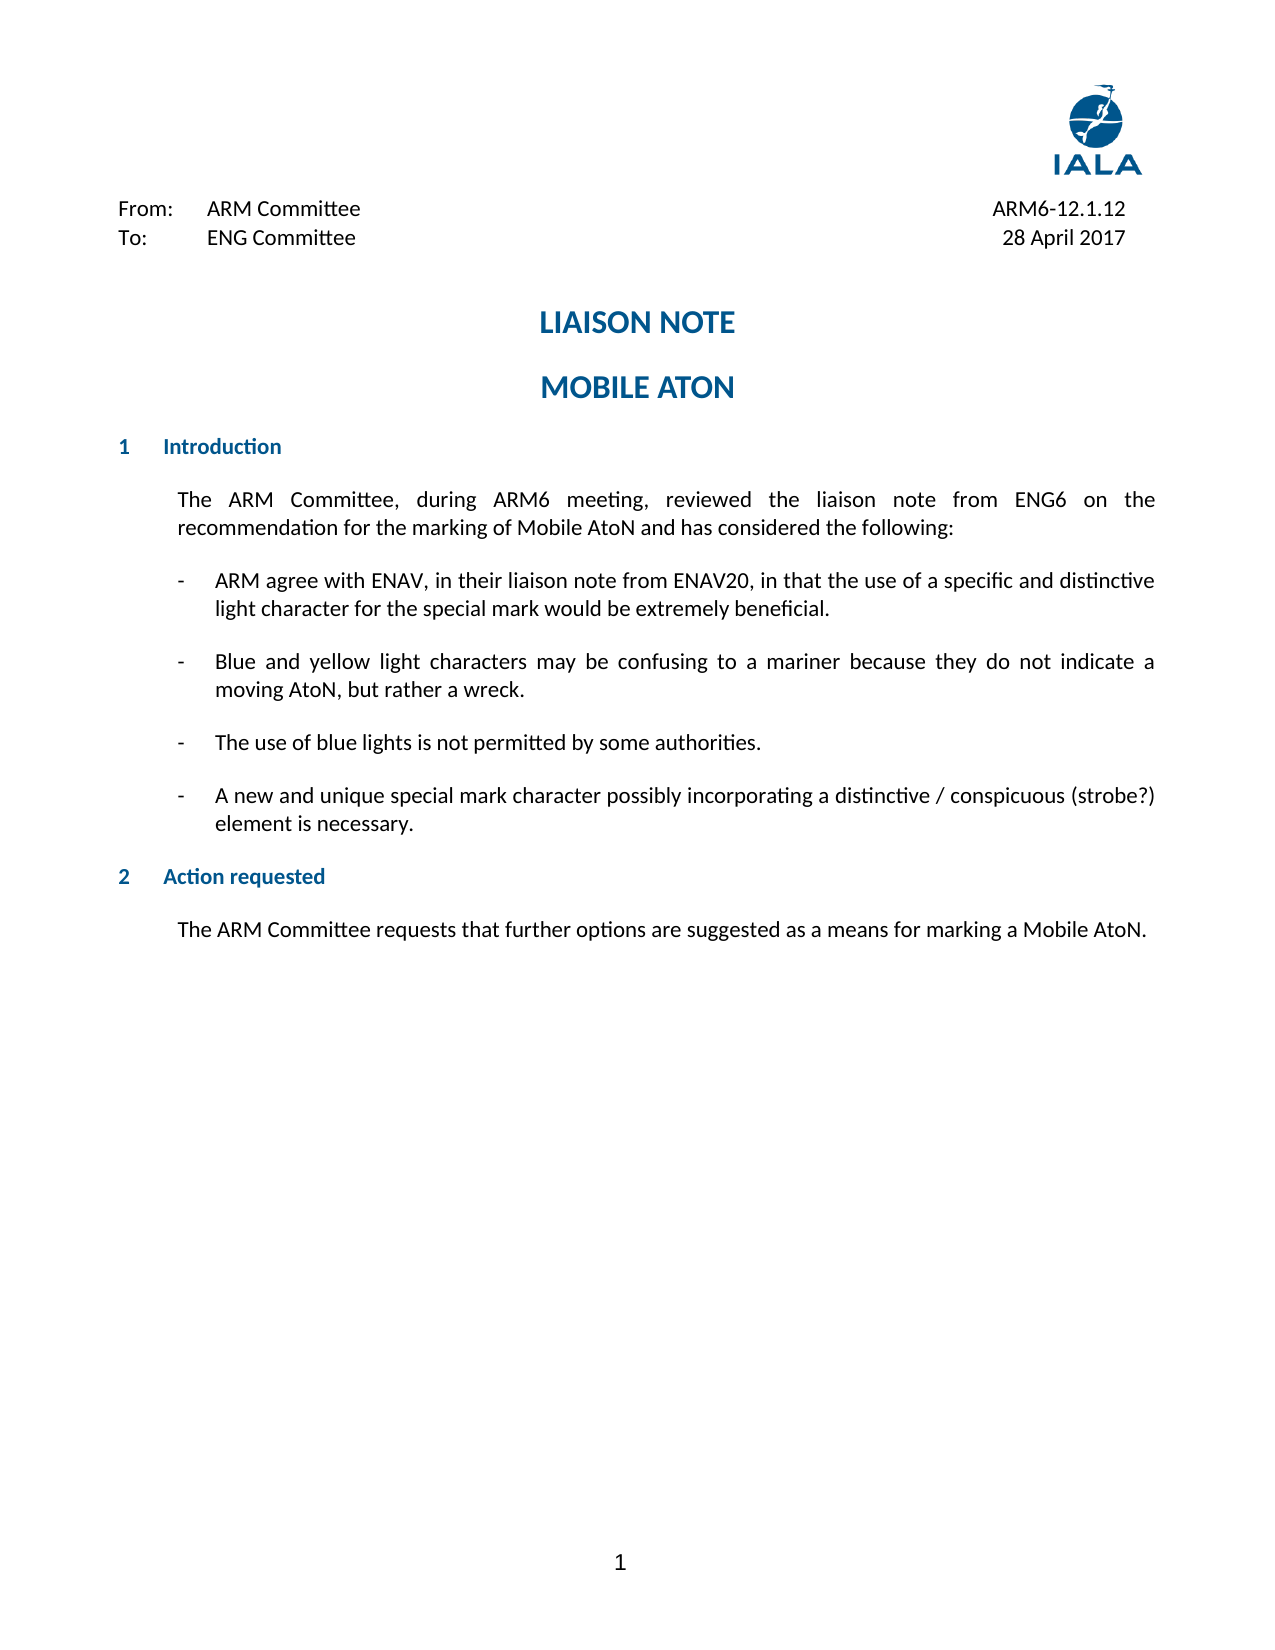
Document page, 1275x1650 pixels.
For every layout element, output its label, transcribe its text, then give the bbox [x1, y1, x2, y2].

table_cell To: ENG Committee [107, 223, 568, 251]
table_header From: ARM Committee [107, 195, 568, 223]
text The ARM Committee requests that further options are suggested as a means for marking a Mobile AtoN. [177, 915, 1157, 943]
title MOBILE ATON [118, 366, 1157, 407]
list The use of blue lights is not permitted by some authorities. [177, 728, 1157, 756]
table_cell 28 April 2017 [568, 223, 1137, 251]
picture [1034, 75, 1157, 195]
table_header ARM6-12.1.12 [568, 195, 1137, 223]
list A new and unique special mark character possibly incorporating a distinctive / conspicuous (strobe?) element is necessary. [177, 781, 1157, 837]
text The ARM Committee, during ARM6 meeting, reviewed the liaison note from ENG6 on the recommendation for the marking of Mobile AtoN and has considered the following: [177, 485, 1157, 541]
subtitle Introduction [118, 432, 1157, 460]
list Blue and yellow light characters may be confusing to a mariner because they do not indicate a moving AtoN, but rather a wreck. [177, 647, 1157, 703]
list ARM agree with ENAV, in their liaison note from ENAV20, in that the use of a specific and distinctive light character for the special mark would be extremely beneficial. [177, 566, 1157, 622]
subtitle Action requested [118, 862, 1157, 890]
title LIAISON NOTE [118, 301, 1157, 341]
